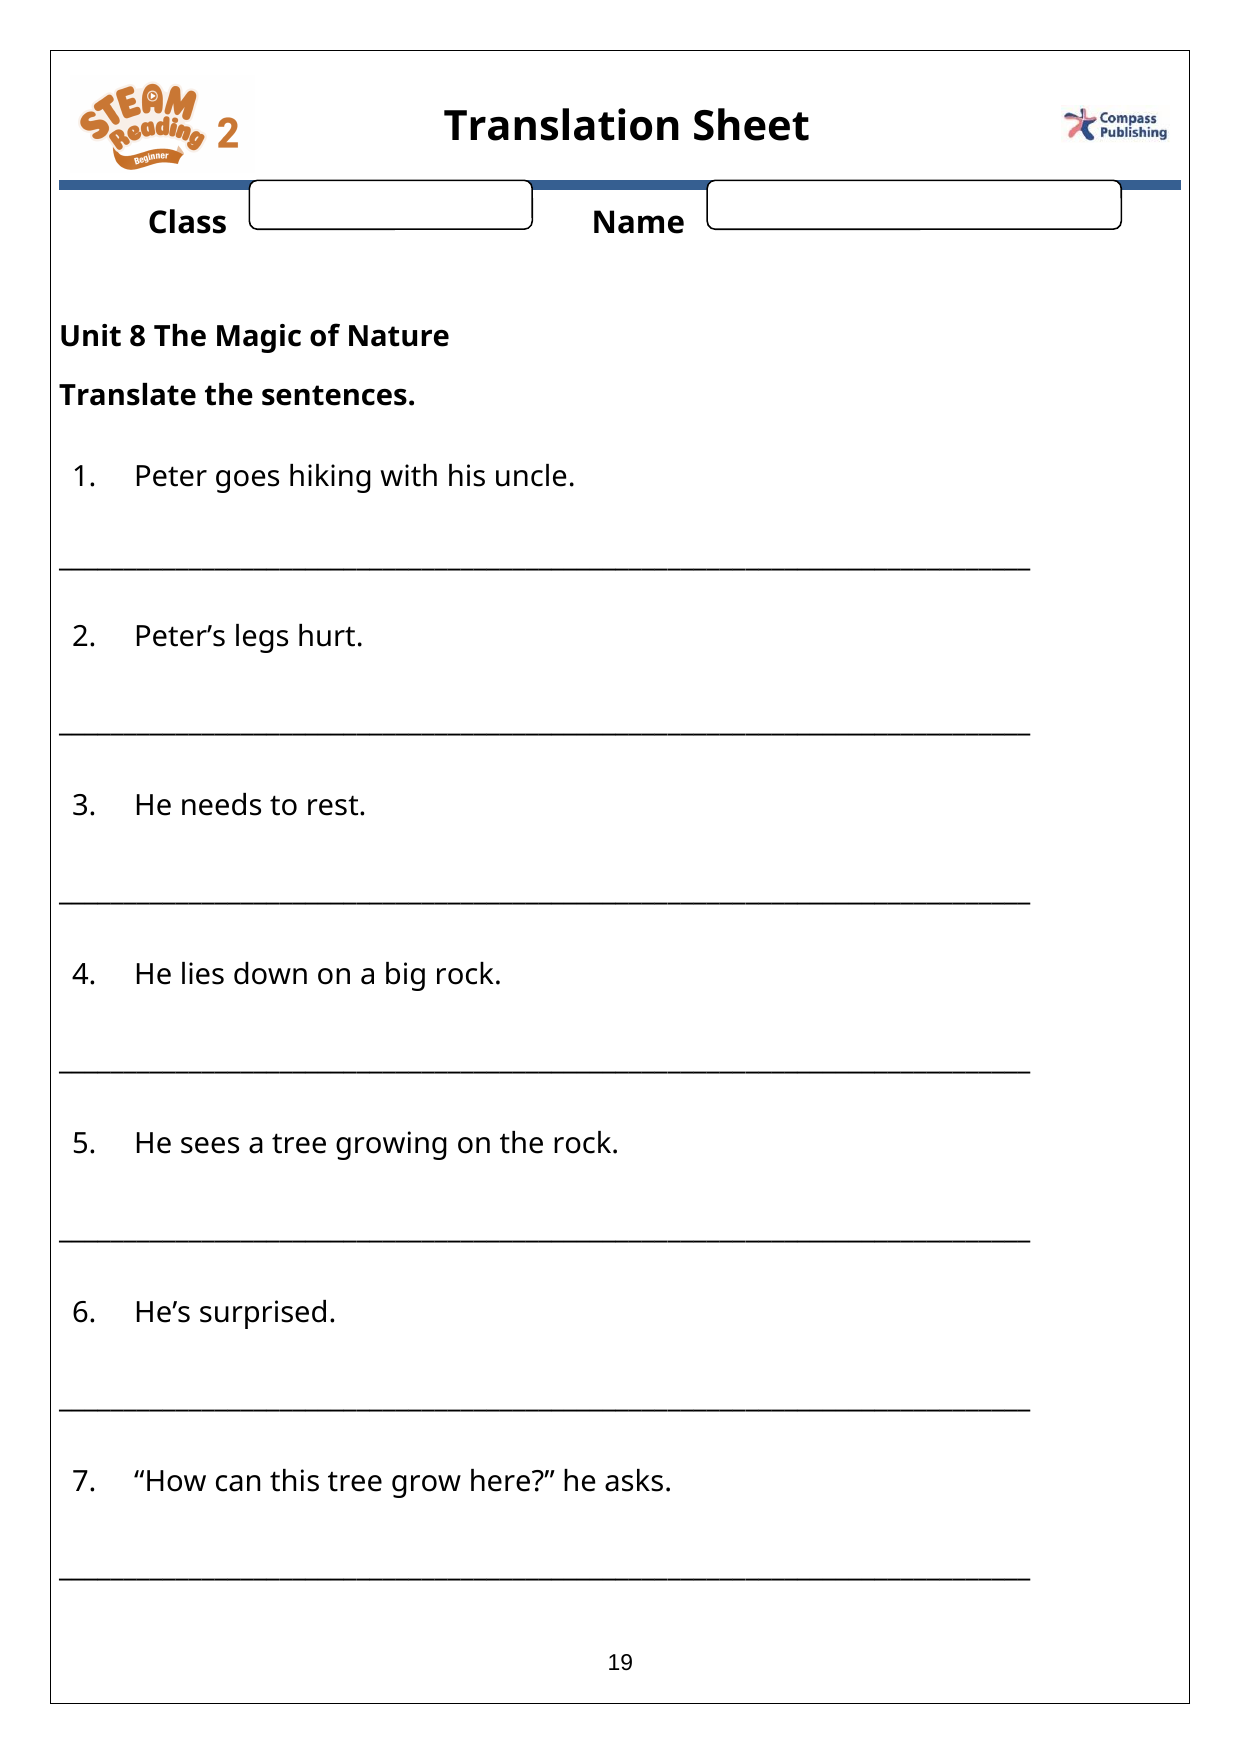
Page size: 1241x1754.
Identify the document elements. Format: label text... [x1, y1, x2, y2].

list He’s surprised. [96, 1291, 1181, 1331]
picture [1061, 105, 1171, 143]
text ___________________________________________________________________________ [59, 535, 1181, 575]
list He sees a tree growing on the rock. [96, 1122, 1181, 1162]
picture [70, 75, 256, 173]
text Unit 8 The Magic of Nature [59, 315, 1181, 355]
list ___________________________________________________________________________ [59, 1207, 1181, 1247]
list ___________________________________________________________________________ [59, 1545, 1181, 1584]
list ___________________________________________________________________________ [59, 869, 1181, 909]
list ___________________________________________________________________________ [59, 1376, 1181, 1416]
list ___________________________________________________________________________ [59, 1038, 1181, 1078]
text ___________________________________________________________________________ [59, 700, 1181, 740]
text Translate the sentences. [59, 374, 1181, 414]
list “How can this tree grow here?” he asks. [96, 1460, 1181, 1500]
list He lies down on a big rock. [96, 953, 1181, 993]
list He needs to rest. [96, 784, 1181, 824]
list Peter goes hiking with his uncle. [96, 455, 1181, 494]
list Peter’s legs hurt. [96, 616, 1181, 655]
